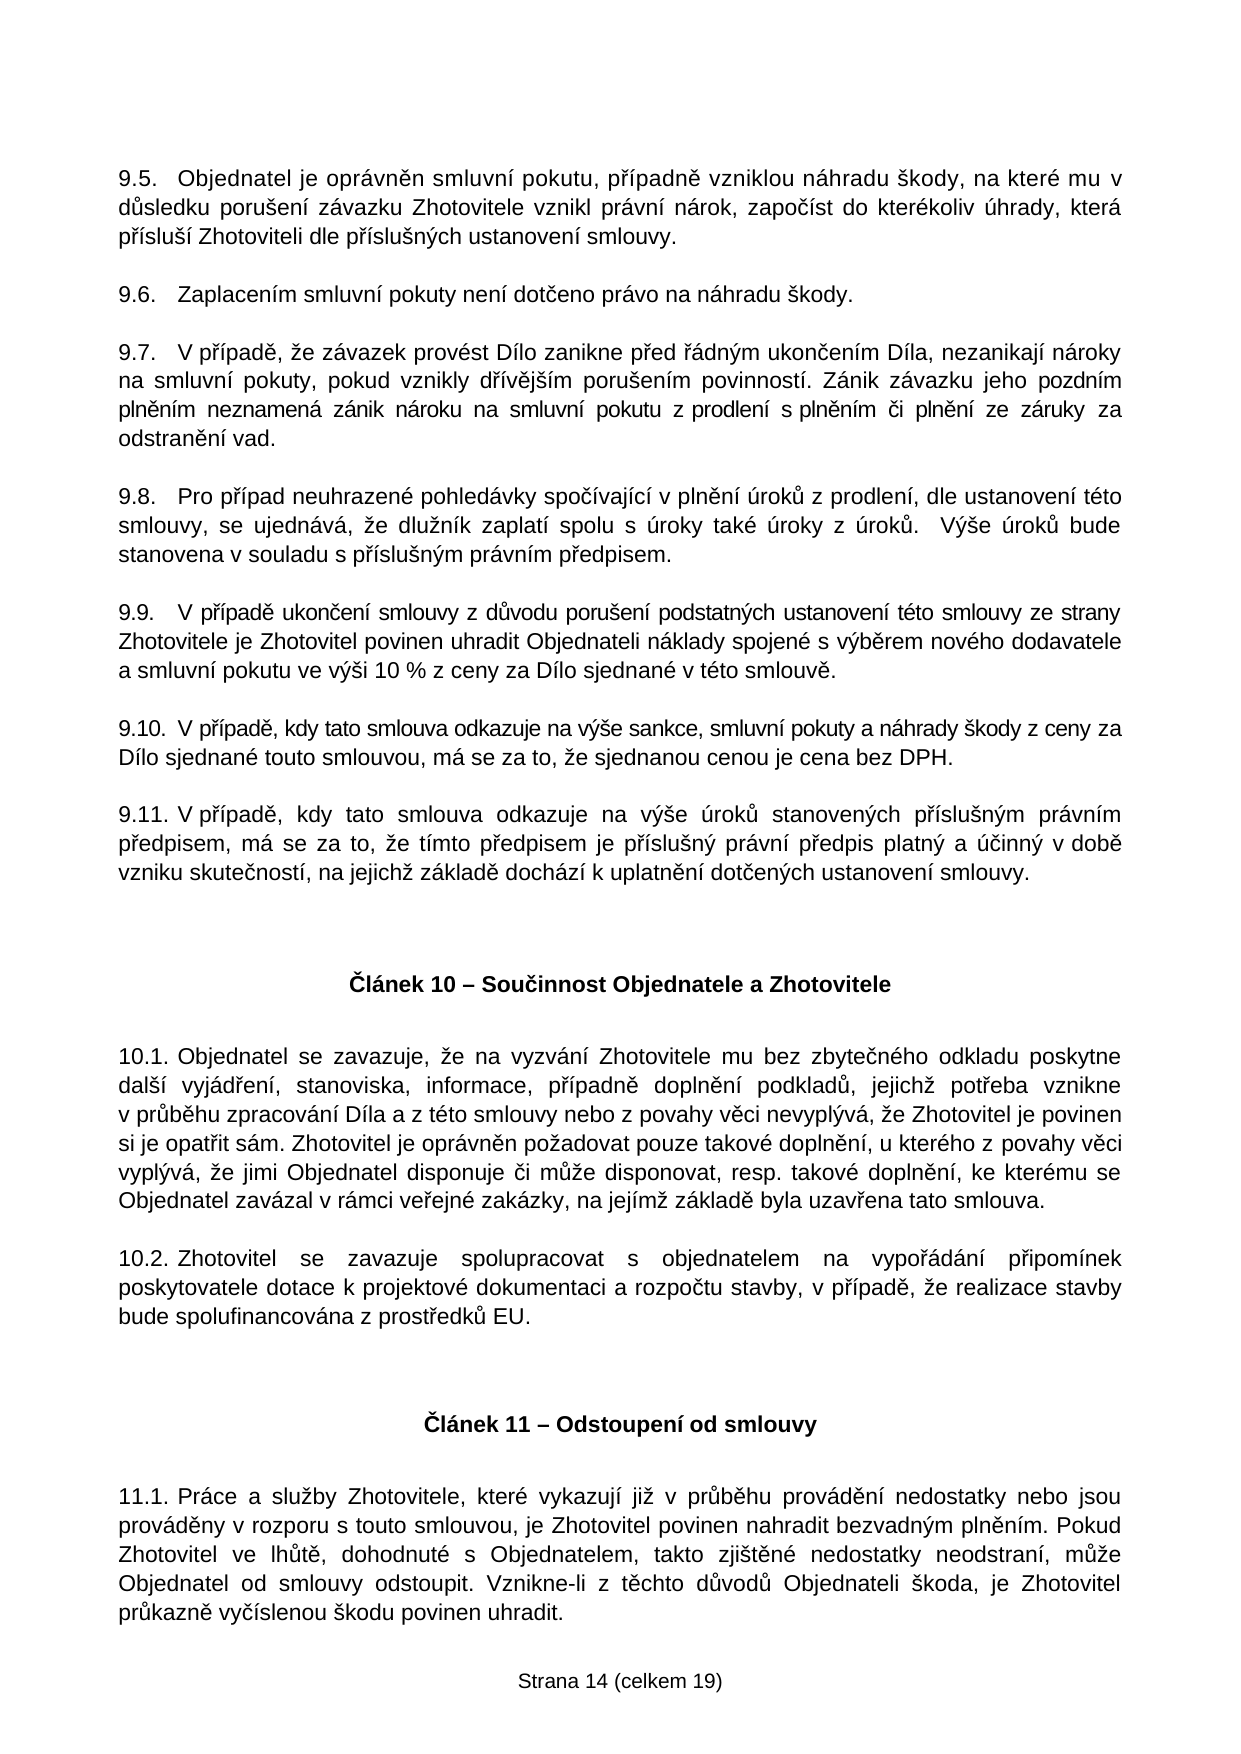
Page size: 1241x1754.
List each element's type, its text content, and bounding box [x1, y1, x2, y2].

list V případě, že závazek provést Dílo zanikne před řádným ukončením Díla, nezanikají nároky na smluvní pokuty, pokud vznikly dřívějším porušením povinností. Zánik závazku jeho pozdním plněním neznamená zánik nároku na smluvní pokutu z prodlení s plněním či plnění ze záruky za odstranění vad. [118, 338, 1122, 452]
text Článek 10 – Součinnost Objednatele a Zhotovitele [118, 971, 1122, 997]
list V případě, kdy tato smlouva odkazuje na výše sankce, smluvní pokuty a náhrady škody z ceny za Dílo sjednané touto smlouvou, má se za to, že sjednanou cenou je cena bez DPH. [118, 714, 1122, 770]
list Práce a služby Zhotovitele, které vykazují již v průběhu provádění nedostatky nebo jsou prováděny v rozporu s touto smlouvou, je Zhotovitel povinen nahradit bezvadným plněním. Pokud Zhotovitel ve lhůtě, dohodnuté s Objednatelem, takto zjištěné nedostatky neodstraní, může Objednatel od smlouvy odstoupit. Vznikne-li z těchto důvodů Objednateli škoda, je Zhotovitel průkazně vyčíslenou škodu povinen uhradit. [118, 1483, 1122, 1625]
list V případě, kdy tato smlouva odkazuje na výše úroků stanovených příslušným právním předpisem, má se za to, že tímto předpisem je příslušný právní předpis platný a účinný v době vzniku skutečností, na jejichž základě dochází k uplatnění dotčených ustanovení smlouvy. [118, 801, 1122, 886]
list Zhotovitel se zavazuje spolupracovat s objednatelem na vypořádání připomínek poskytovatele dotace k projektové dokumentaci a rozpočtu stavby, v případě, že realizace stavby bude spolufinancována z prostředků EU. [118, 1245, 1122, 1330]
list Zaplacením smluvní pokuty není dotčeno právo na náhradu škody. [118, 281, 1122, 307]
list Objednatel je oprávněn smluvní pokutu, případně vzniklou náhradu škody, na které mu v důsledku porušení závazku Zhotovitele vznikl právní nárok, započíst do kterékoliv úhrady, která přísluší Zhotoviteli dle příslušných ustanovení smlouvy. [118, 165, 1122, 249]
list Pro případ neuhrazené pohledávky spočívající v plnění úroků z prodlení, dle ustanovení této smlouvy, se ujednává, že dlužník zaplatí spolu s úroky také úroky z úroků. Výše úroků bude stanovena v souladu s příslušným právním předpisem. [118, 483, 1122, 567]
list V případě ukončení smlouvy z důvodu porušení podstatných ustanovení této smlouvy ze strany Zhotovitele je Zhotovitel povinen uhradit Objednateli náklady spojené s výběrem nového dodavatele a smluvní pokutu ve výši 10 % z ceny za Dílo sjednané v této smlouvě. [118, 599, 1122, 683]
list Objednatel se zavazuje, že na vyzvání Zhotovitele mu bez zbytečného odkladu poskytne další vyjádření, stanoviska, informace, případně doplnění podkladů, jejichž potřeba vznikne v průběhu zpracování Díla a z této smlouvy nebo z povahy věci nevyplývá, že Zhotovitel je povinen si je opatřit sám. Zhotovitel je oprávněn požadovat pouze takové doplnění, u kterého z povahy věci vyplývá, že jimi Objednatel disponuje či může disponovat, resp. takové doplnění, ke kterému se Objednatel zavázal v rámci veřejné zakázky, na jejímž základě byla uzavřena tato smlouva. [118, 1043, 1122, 1214]
text Článek 11 – Odstoupení od smlouvy [118, 1411, 1122, 1438]
